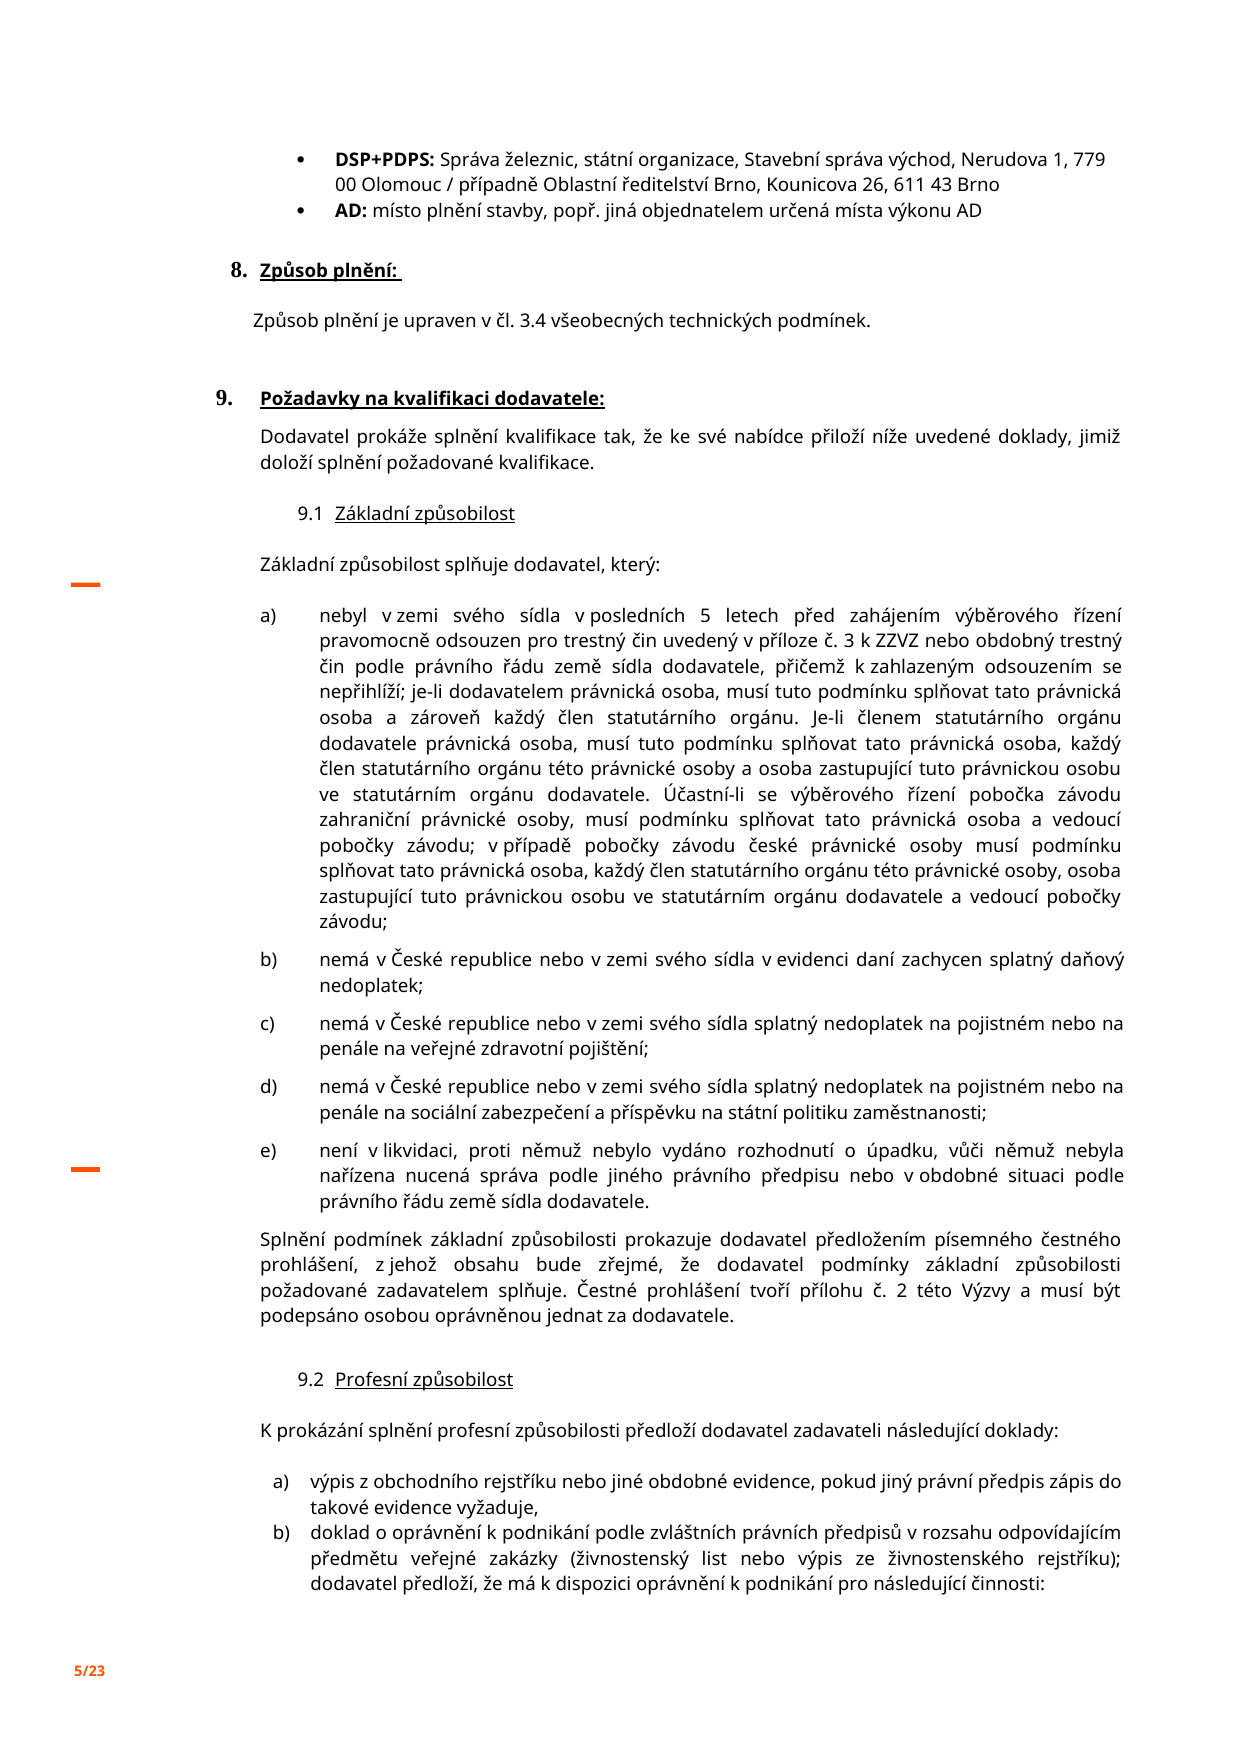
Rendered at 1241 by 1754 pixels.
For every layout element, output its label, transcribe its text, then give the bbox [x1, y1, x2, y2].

list AD: místo plnění stavby, popř. jiná objednatelem určená místa výkonu AD [297, 197, 1122, 223]
list Požadavky na kvalifikaci dodavatele: [216, 384, 1122, 411]
list Profesní způsobilost [297, 1366, 1122, 1392]
list Základní způsobilost [297, 500, 1122, 526]
text Základní způsobilost splňuje dodavatel, který: [216, 551, 1122, 577]
text K prokázání splnění profesní způsobilosti předloží dodavatel zadavateli následující doklady: [260, 1417, 1122, 1443]
list výpis z obchodního rejstříku nebo jiné obdobné evidence, pokud jiný právní předpis zápis do takové evidence vyžaduje, [273, 1468, 1122, 1519]
list DSP+PDPS: Správa železnic, státní organizace, Stavební správa východ, Nerudova 1, 779 00 Olomouc / případně Oblastní ředitelství Brno, Kounicova 26, 611 43 Brno [297, 146, 1122, 197]
list doklad o oprávnění k podnikání podle zvláštních právních předpisů v rozsahu odpovídajícím předmětu veřejné zakázky (živnostenský list nebo výpis ze živnostenského rejstříku); dodavatel předloží, že má k dispozici oprávnění k podnikání pro následující činnosti: [273, 1519, 1122, 1596]
text d) nemá v České republice nebo v zemi svého sídla splatný nedoplatek na pojistném nebo na penále na sociální zabezpečení a příspěvku na státní politiku zaměstnanosti; [260, 1074, 1124, 1125]
text Způsob plnění je upraven v čl. 3.4 všeobecných technických podmínek. [253, 308, 1122, 333]
text c) nemá v České republice nebo v zemi svého sídla splatný nedoplatek na pojistném nebo na penále na veřejné zdravotní pojištění; [260, 1010, 1124, 1061]
text Dodavatel prokáže splnění kvalifikace tak, že ke své nabídce přiloží níže uvedené doklady, jimiž doloží splnění požadované kvalifikace. [260, 424, 1122, 475]
text Splnění podmínek základní způsobilosti prokazuje dodavatel předložením písemného čestného prohlášení, z jehož obsahu bude zřejmé, že dodavatel podmínky základní způsobilosti požadované zadavatelem splňuje. Čestné prohlášení tvoří přílohu č. 2 této Výzvy a musí být podepsáno osobou oprávněnou jednat za dodavatele. [260, 1226, 1122, 1328]
list Způsob plnění: [230, 256, 1122, 283]
text b) nemá v České republice nebo v zemi svého sídla v evidenci daní zachycen splatný daňový nedoplatek; [260, 947, 1124, 998]
text a) nebyl v zemi svého sídla v posledních 5 letech před zahájením výběrového řízení pravomocně odsouzen pro trestný čin uvedený v příloze č. 3 k ZZVZ nebo obdobný trestný čin podle právního řádu země sídla dodavatele, přičemž k zahlazeným odsouzením se nepřihlíží; je-li dodavatelem právnická osoba, musí tuto podmínku splňovat tato právnická osoba a zároveň každý člen statutárního orgánu. Je-li členem statutárního orgánu dodavatele právnická osoba, musí tuto podmínku splňovat tato právnická osoba, každý člen statutárního orgánu této právnické osoby a osoba zastupující tuto právnickou osobu ve statutárním orgánu dodavatele. Účastní-li se výběrového řízení pobočka závodu zahraniční právnické osoby, musí podmínku splňovat tato právnická osoba a vedoucí pobočky závodu; v případě pobočky závodu české právnické osoby musí podmínku splňovat tato právnická osoba, každý člen statutárního orgánu této právnické osoby, osoba zastupující tuto právnickou osobu ve statutárním orgánu dodavatele a vedoucí pobočky závodu; [260, 602, 1122, 934]
text e) není v likvidaci, proti němuž nebylo vydáno rozhodnutí o úpadku, vůči němuž nebyla nařízena nucená správa podle jiného právního předpisu nebo v obdobné situaci podle právního řádu země sídla dodavatele. [260, 1137, 1124, 1214]
